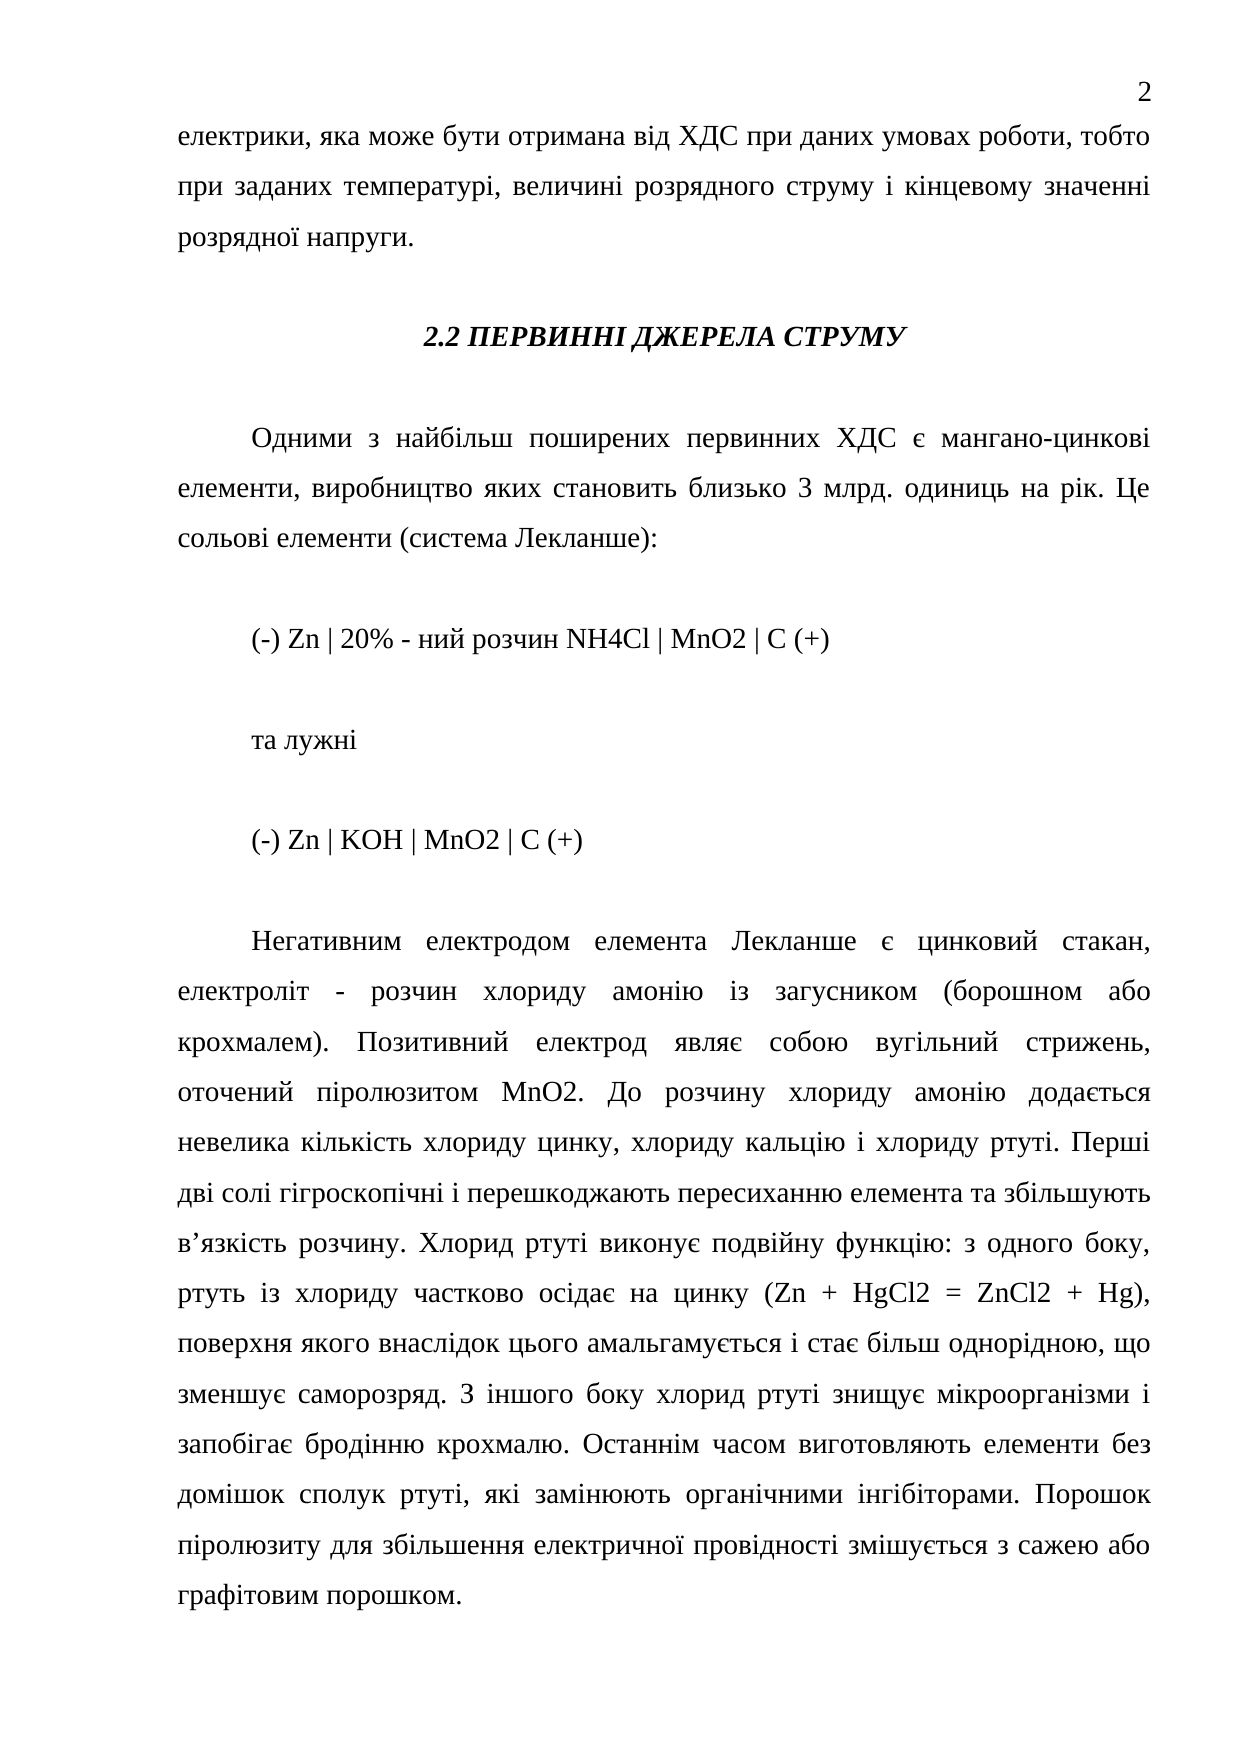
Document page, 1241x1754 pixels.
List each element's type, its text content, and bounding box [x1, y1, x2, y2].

text та лужні [177, 722, 1152, 755]
text (-) Zn | KOH | MnO2 | C (+) [177, 822, 1152, 856]
text Одними з найбільш поширених первинних ХДС є мангано-цинкові елементи, виробництво яких становить близько 3 млрд. одиниць на рік. Це сольові елементи (система Лекланше): [177, 420, 1152, 554]
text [177, 118, 1152, 252]
subtitle 2.2 ПЕРВИННІ ДЖЕРЕЛА СТРУМУ [177, 319, 1152, 353]
text (-) Zn | 20% - ний розчин NH4Cl | MnO2 | C (+) [177, 621, 1152, 655]
text Негативним електродом елемента Лекланше є цинковий стакан, електроліт - розчин хлориду амонію із загусником (борошном або крохмалем). Позитивний електрод являє собою вугільний стрижень, оточений піролюзитом MnO2. До розчину хлориду амонію додається невелика кількість хлориду цинку, хлориду кальцію і хлориду ртуті. Перші дві солі гігроскопічні і перешкоджають пересиханню елемента та збільшують в’язкість розчину. Хлорид ртуті виконує подвійну функцію: з одного боку, ртуть із хлориду частково осідає на цинку (Zn + HgCl2 = ZnCl2 + Hg), поверхня якого внаслідок цього амальгамується і стає більш однорідною, що зменшує саморозряд. З іншого боку хлорид ртуті знищує мікроорганізми і запобігає бродінню крохмалю. Останнім часом виготовляють елементи без домішок сполук ртуті, які замінюють органічними інгібіторами. Порошок піролюзиту для збільшення електричної провідності змішується з сажею або графітовим порошком. [177, 923, 1152, 1611]
